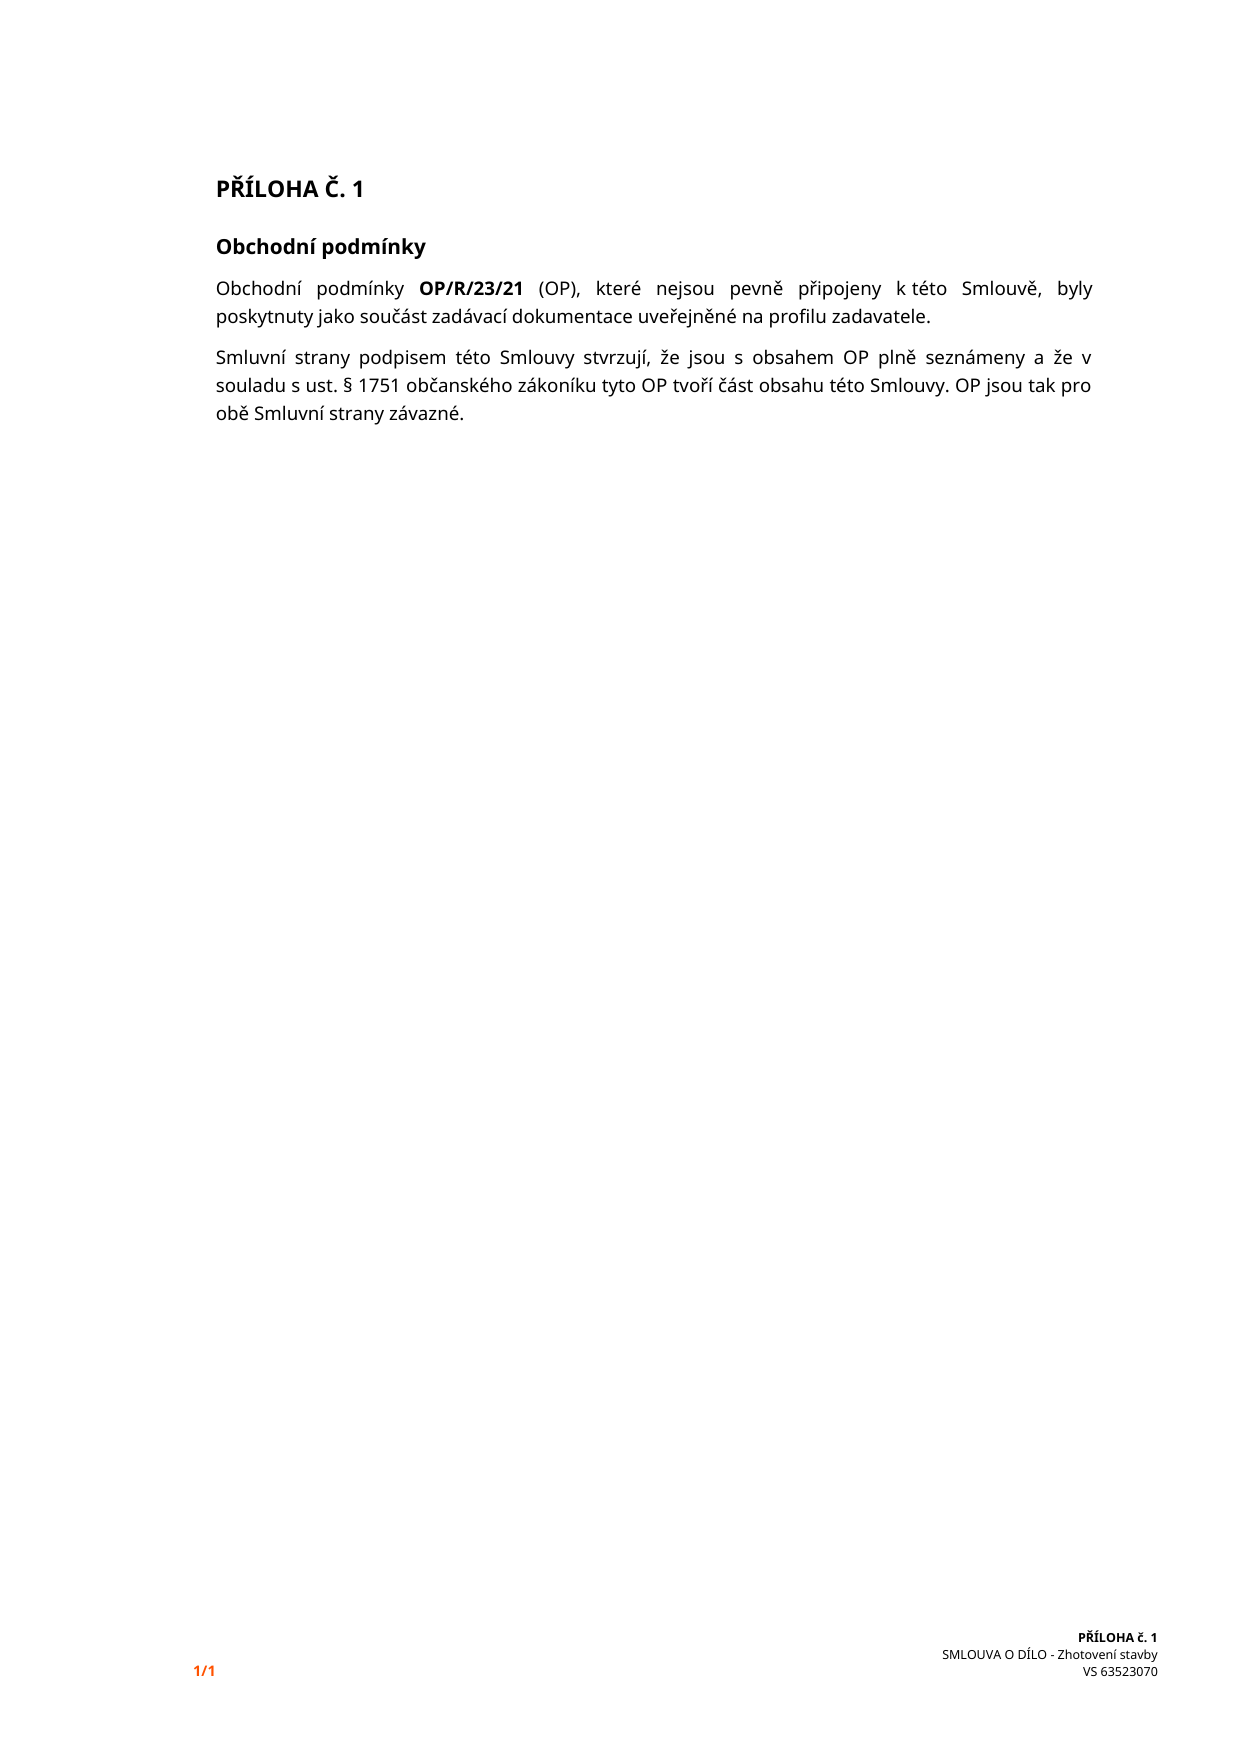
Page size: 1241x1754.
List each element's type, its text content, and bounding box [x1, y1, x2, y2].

text Smluvní strany podpisem této Smlouvy stvrzují, že jsou s obsahem OP plně seznámeny a že v souladu s ust. § 1751 občanského zákoníku tyto OP tvoří část obsahu této Smlouvy. OP jsou tak pro obě Smluvní strany závazné. [216, 344, 1093, 426]
text Obchodní podmínky [216, 232, 1093, 260]
text Příloha č. 1 [216, 172, 1093, 204]
text Obchodní podmínky OP/R/23/21 (OP), které nejsou pevně připojeny k této Smlouvě, byly poskytnuty jako součást zadávací dokumentace uveřejněné na profilu zadavatele. [216, 276, 1093, 329]
